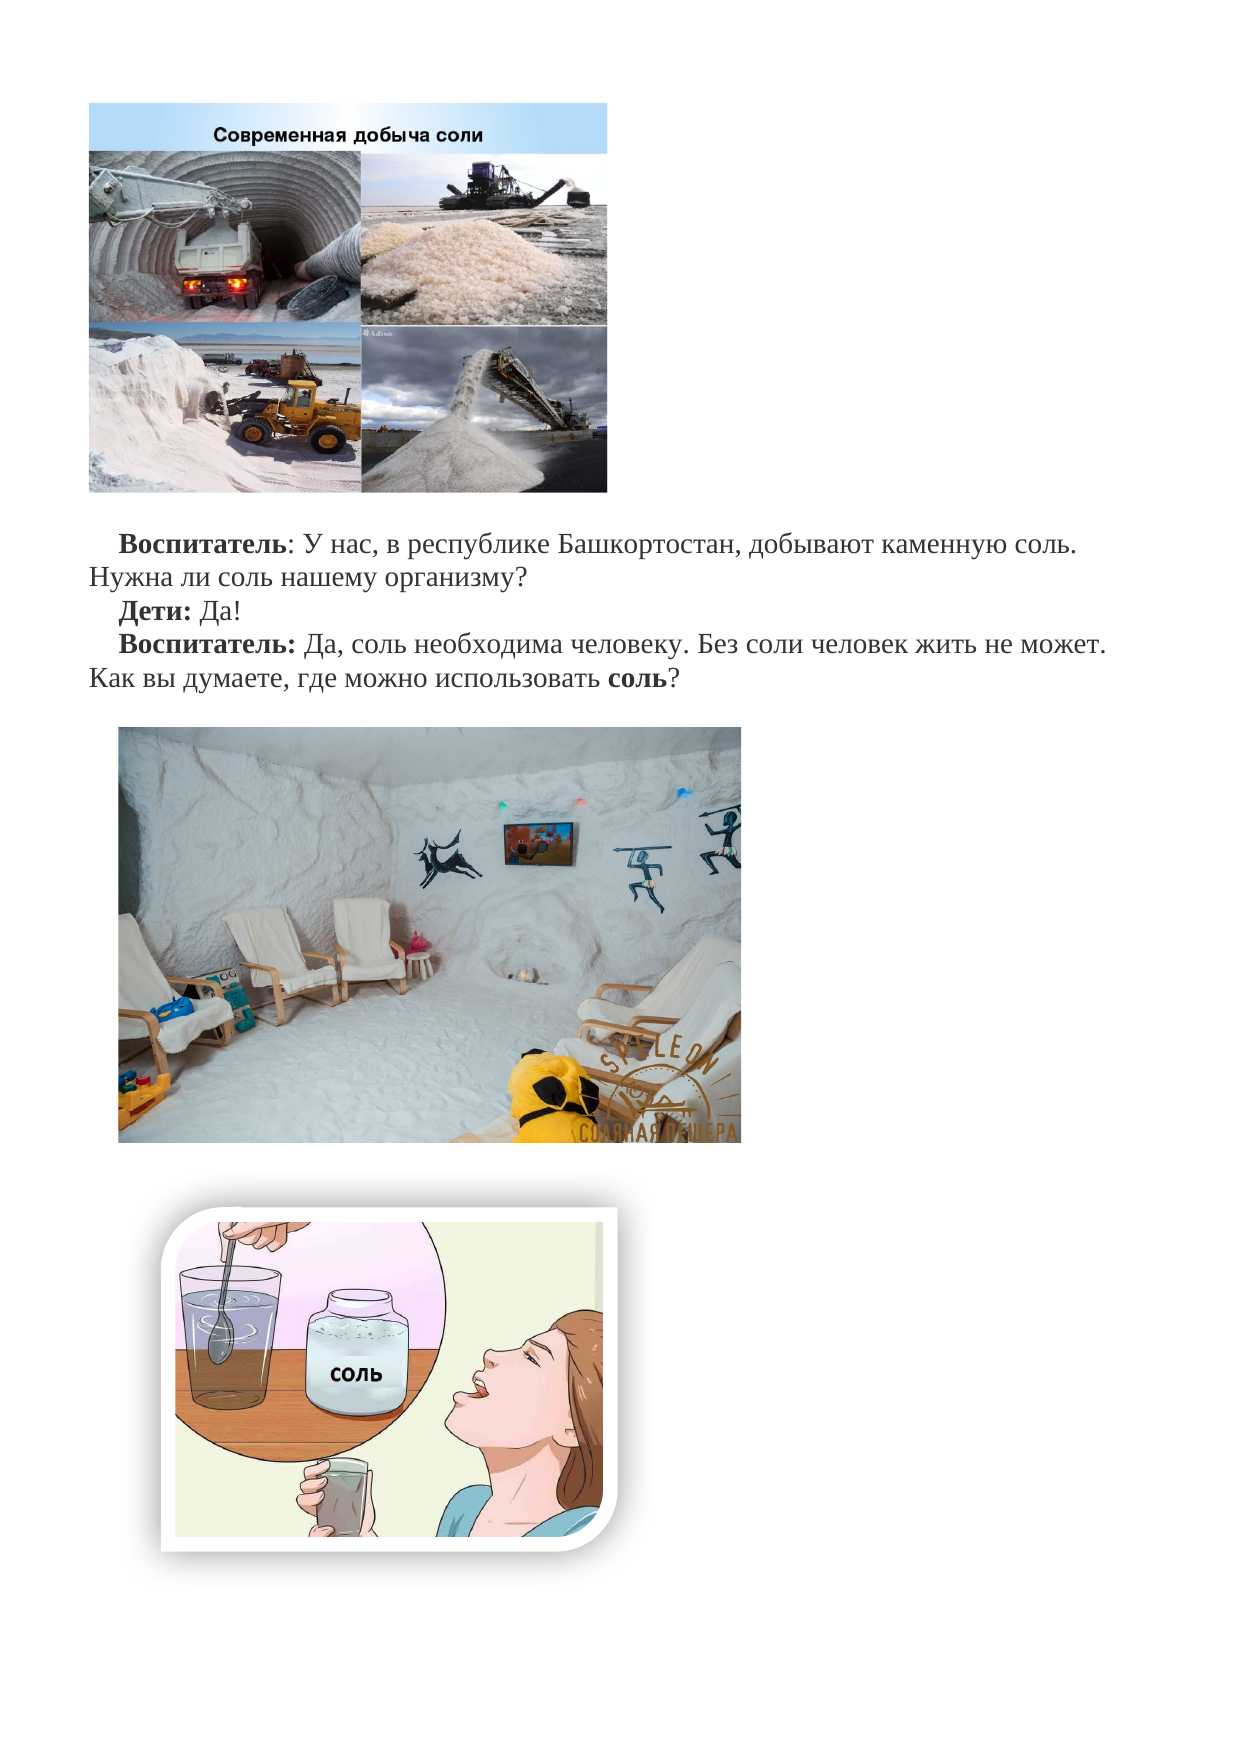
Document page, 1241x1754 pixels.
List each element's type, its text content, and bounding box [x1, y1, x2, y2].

text Воспитатель: Да, соль необходима человеку. Без соли человек жить не может. Как вы думаете, где можно использовать соль? [89, 627, 1152, 694]
picture [176, 1222, 603, 1537]
text Дети: Да! [89, 593, 1152, 627]
picture [118, 727, 742, 1143]
picture [88, 103, 608, 493]
text Воспитатель: У нас, в республике Башкортостан, добывают каменную соль. Нужна ли соль нашему организму? [89, 526, 1152, 593]
